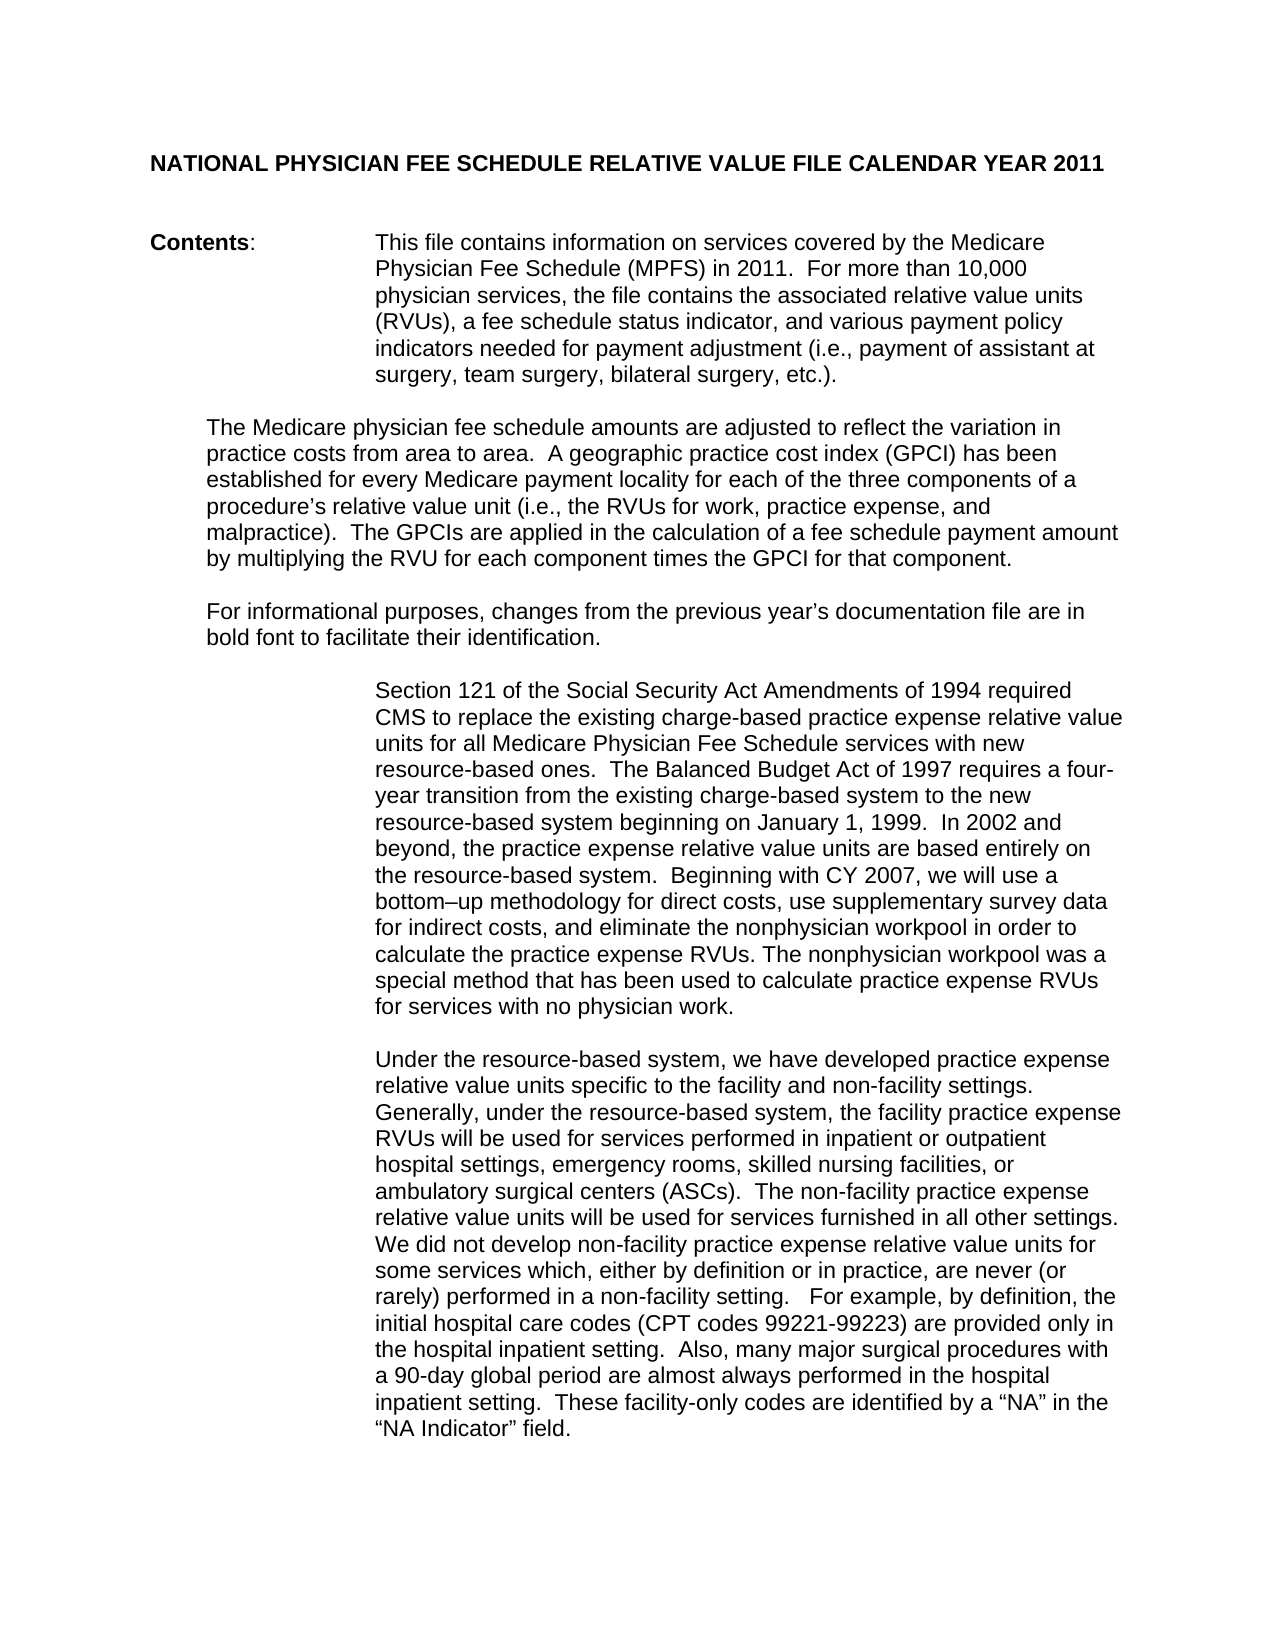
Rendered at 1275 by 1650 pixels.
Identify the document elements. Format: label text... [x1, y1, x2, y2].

text Section 121 of the Social Security Act Amendments of 1994 required CMS to replace the existing charge-based practice expense relative value units for all Medicare Physician Fee Schedule services with new resource-based ones. The Balanced Budget Act of 1997 requires a four-year transition from the existing charge-based system to the new resource-based system beginning on January 1, 1999. In 2002 and beyond, the practice expense relative value units are based entirely on the resource-based system. Beginning with CY 2007, we will use a bottom–up methodology for direct costs, use supplementary survey data for indirect costs, and eliminate the nonphysician workpool in order to calculate the practice expense RVUs. The nonphysician workpool was a special method that has been used to calculate practice expense RVUs for services with no physician work. [375, 677, 1125, 1020]
text NATIONAL PHYSICIAN FEE SCHEDULE RELATIVE VALUE FILE CALENDAR YEAR 2011 [150, 150, 1125, 176]
text The Medicare physician fee schedule amounts are adjusted to reflect the variation in practice costs from area to area. A geographic practice cost index (GPCI) has been established for every Medicare payment locality for each of the three components of a procedure’s relative value unit (i.e., the RVUs for work, practice expense, and malpractice). The GPCIs are applied in the calculation of a fee schedule payment amount by multiplying the RVU for each component times the GPCI for that component. [206, 413, 1125, 572]
text Under the resource-based system, we have developed practice expense relative value units specific to the facility and non-facility settings. Generally, under the resource-based system, the facility practice expense RVUs will be used for services performed in inpatient or outpatient hospital settings, emergency rooms, skilled nursing facilities, or ambulatory surgical centers (ASCs). The non-facility practice expense relative value units will be used for services furnished in all other settings. [375, 1046, 1125, 1231]
text For informational purposes, changes from the previous year’s documentation file are in bold font to facilitate their identification. [206, 598, 1125, 651]
text We did not develop non-facility practice expense relative value units for some services which, either by definition or in practice, are never (or rarely) performed in a non-facility setting. For example, by definition, the initial hospital care codes (CPT codes 99221-99223) are provided only in the hospital inpatient setting. Also, many major surgical procedures with a 90-day global period are almost always performed in the hospital inpatient setting. These facility-only codes are identified by a “NA” in the “NA Indicator” field. [375, 1231, 1125, 1441]
text Contents: This file contains information on services covered by the Medicare Physician Fee Schedule (MPFS) in 2011. For more than 10,000 physician services, the file contains the associated relative value units (RVUs), a fee schedule status indicator, and various payment policy indicators needed for payment adjustment (i.e., payment of assistant at surgery, team surgery, bilateral surgery, etc.). [150, 229, 1125, 387]
